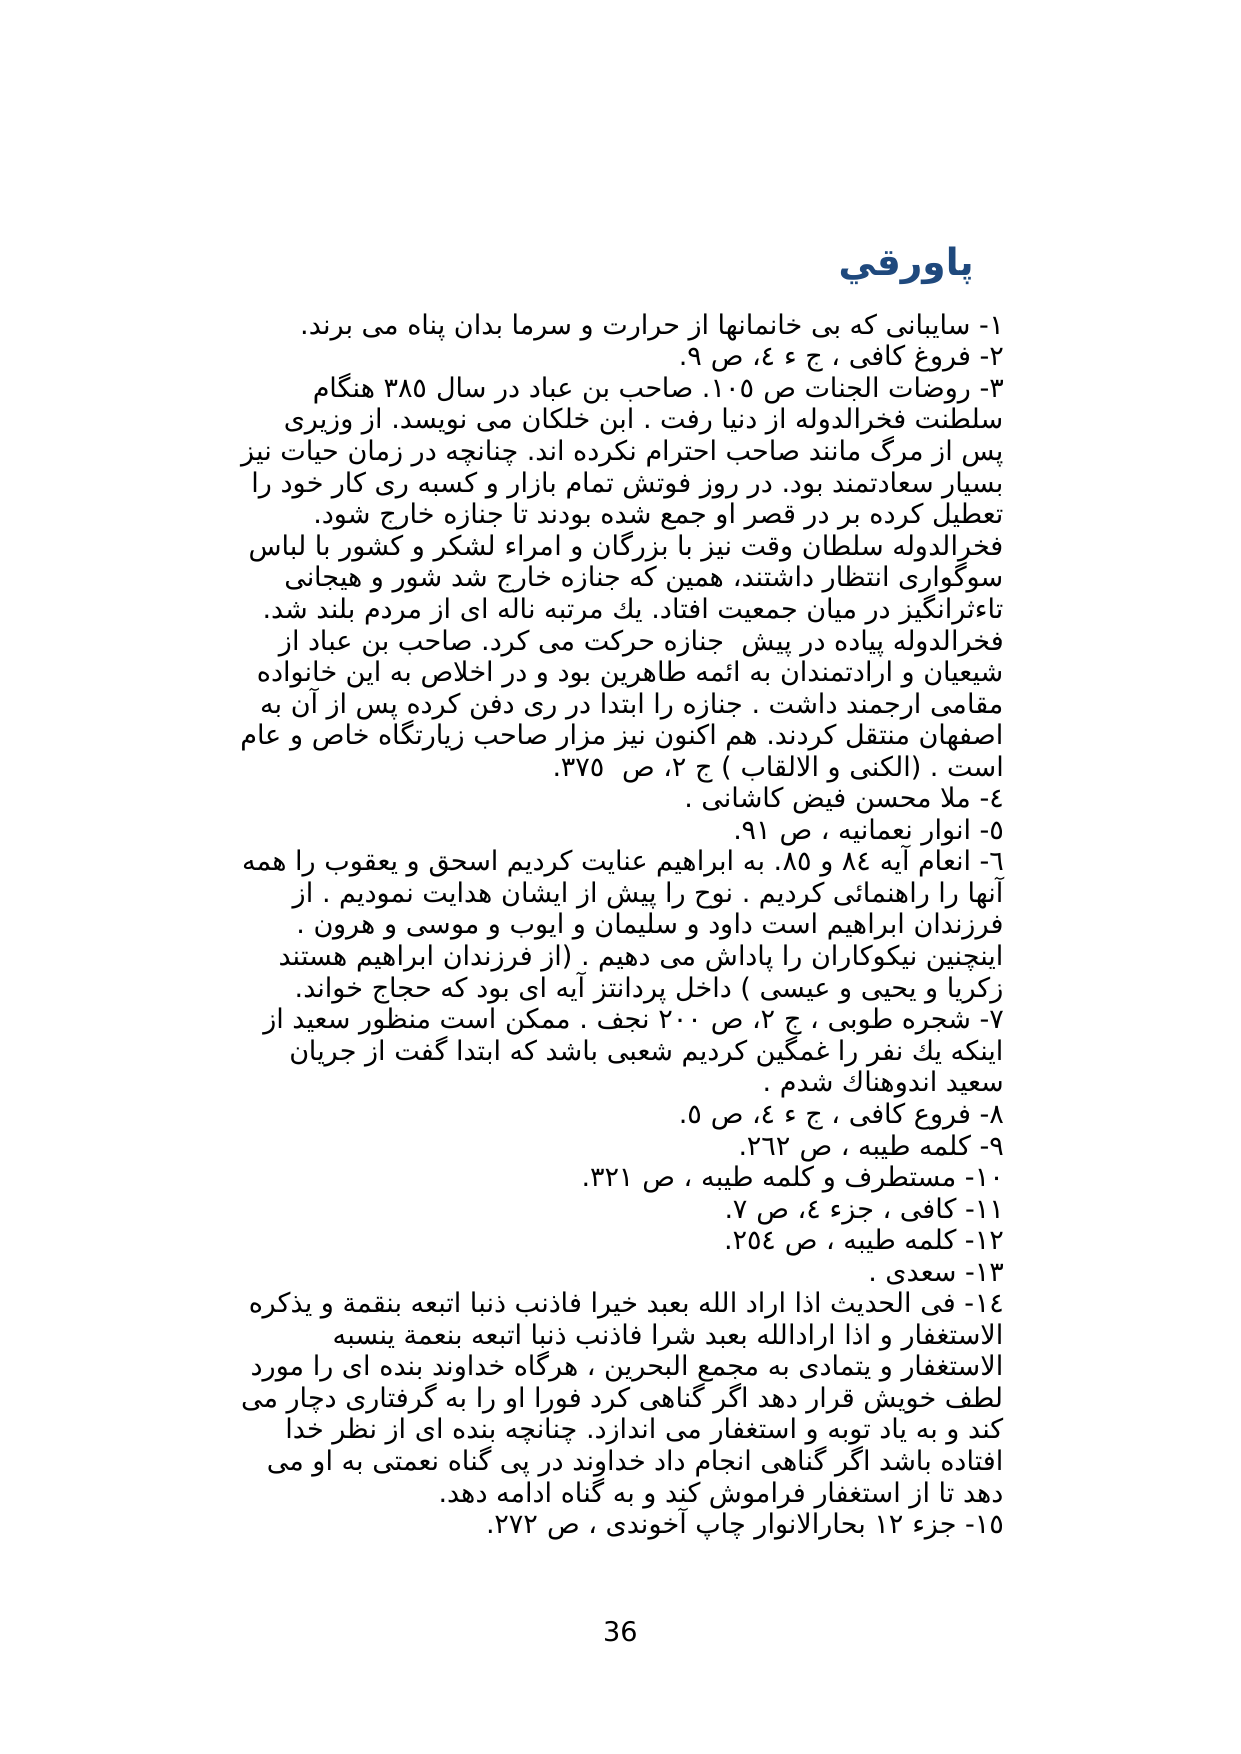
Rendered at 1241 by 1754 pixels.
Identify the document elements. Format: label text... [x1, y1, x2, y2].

text ١٣- سعدى . [236, 1256, 1004, 1288]
text ٧- شجره طوبى ، ج ٢، ص ٢٠٠ نجف . ممكن است منظور سعيد از اينكه يك نفر را غمگين كرديم شعبى باشد كه ابتدا گفت از جريان سعيد اندوهناك شدم . [236, 1003, 1004, 1098]
text ٦- انعام آيه ٨٤ و ٨٥. به ابراهيم عنايت كرديم اسحق و يعقوب را همه آنها را راهنمائى كرديم . نوح را پيش از ايشان هدايت نموديم . از فرزندان ابراهيم است داود و سليمان و ايوب و موسى و هرون . اينچنين نيكوكاران را پاداش مى دهيم . (از فرزندان ابراهيم هستند زكريا و يحيى و عيسى ) داخل پردانتز آيه اى بود كه حجاج خواند. [236, 846, 1004, 1003]
text ٤- ملا محسن فيض كاشانى . [236, 783, 1004, 814]
text ١٢- كلمه طيبه ، ص ٢٥٤. [236, 1224, 1004, 1256]
text ١- سايبانى كه بى خانمانها از حرارت و سرما بدان پناه مى برند. [236, 309, 1004, 341]
text ٢- فروغ كافى ، ج ء ٤، ص ٩. [236, 341, 1004, 372]
text ١٤- فى الحديث اذا اراد الله بعبد خيرا فاذنب ذنبا اتبعه بنقمة و يذكره الاستغفار و اذا ارادالله بعبد شرا فاذنب ذنبا اتبعه بنعمة ينسبه الاستغفار و يتمادى به مجمع البحرين ، هرگاه خداوند بنده اى را مورد لطف خويش قرار دهد اگر گناهى كرد فورا او را به گرفتارى دچار مى كند و به ياد توبه و استغفار مى اندازد. چنانچه بنده اى از نظر خدا افتاده باشد اگر گناهى انجام داد خداوند در پى گناه نعمتى به او مى دهد تا از استغفار فراموش كند و به گناه ادامه دهد. [236, 1288, 1004, 1508]
text ١٥- جزء ١٢ بحارالانوار چاپ آخوندى ، ص ٢٧٢. [236, 1508, 1004, 1540]
text ١١- كافى ، جزء ٤، ص ٧. [236, 1193, 1004, 1224]
text ٨- فروع كافى ، ج ء ٤، ص ٥. [236, 1098, 1004, 1130]
text ٩- كلمه طيبه ، ص ٢٦٢. [236, 1130, 1004, 1161]
text ٣- روضات الجنات ص ١٠٥. صاحب بن عباد در سال ٣٨٥ هنگام سلطنت فخرالدوله از دنيا رفت . ابن خلكان مى نويسد. از وزيرى پس از مرگ مانند صاحب احترام نكرده اند. چنانچه در زمان حيات نيز بسيار سعادتمند بود. در روز فوتش تمام بازار و كسبه رى كار خود را تعطيل كرده بر در قصر او جمع شده بودند تا جنازه خارج شود. فخرالدوله سلطان وقت نيز با بزرگان و امراء لشكر و كشور با لباس سوگوارى انتظار داشتند، همين كه جنازه خارج شد شور و هيجانى تاءثرانگيز در ميان جمعيت افتاد. يك مرتبه ناله اى از مردم بلند شد. فخرالدوله پياده در پيش ‍ جنازه حركت مى كرد. صاحب بن عباد از شيعيان و ارادتمندان به ائمه طاهرين بود و در اخلاص به اين خانواده مقامى ارجمند داشت . جنازه را ابتدا در رى دفن كرده پس از آن به اصفهان منتقل كردند. هم اكنون نيز مزار صاحب زيارتگاه خاص و عام است . (الكنى و الالقاب ) ج ٢، ص ‍ ٣٧٥. [236, 372, 1004, 783]
text ١٠- مستطرف و كلمه طيبه ، ص ٣٢١. [236, 1161, 1004, 1193]
text ٥- انوار نعمانيه ، ص ٩١. [236, 814, 1004, 846]
subtitle پاورقي [236, 241, 1004, 284]
